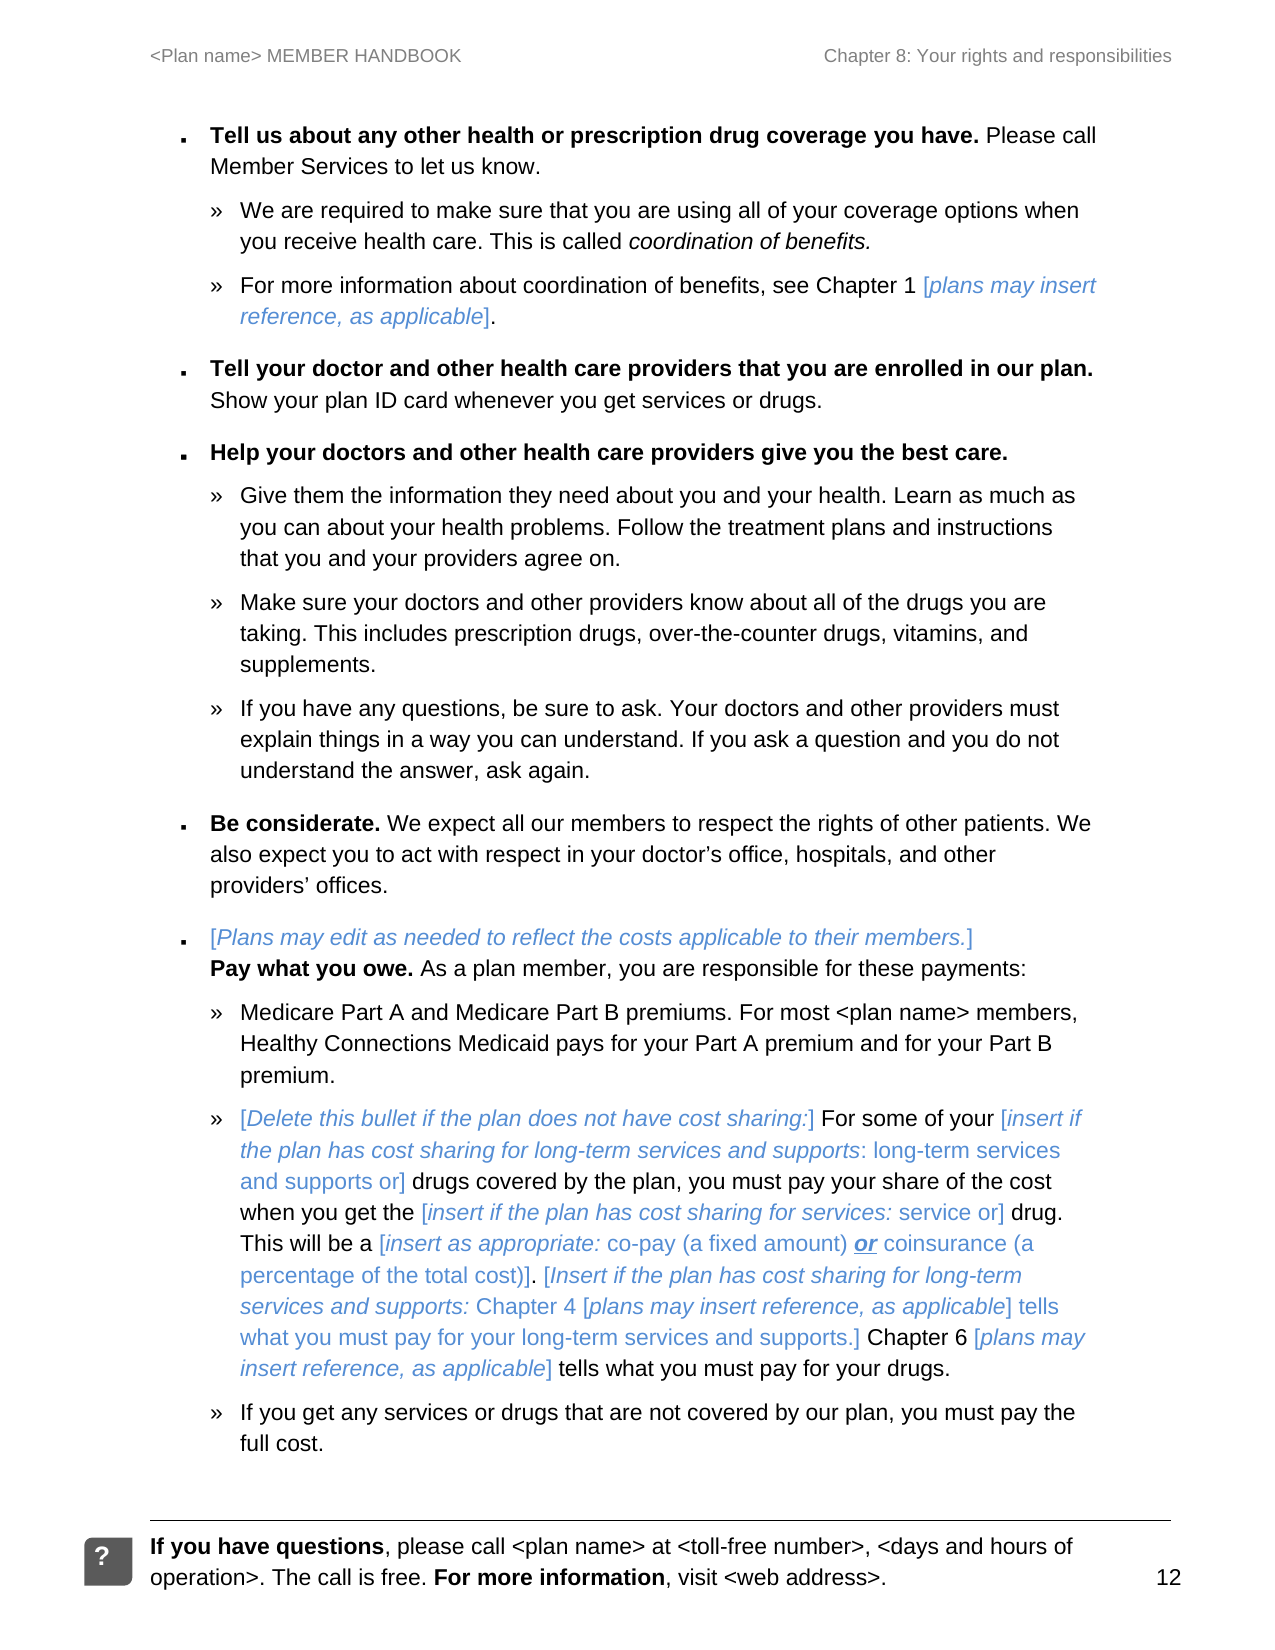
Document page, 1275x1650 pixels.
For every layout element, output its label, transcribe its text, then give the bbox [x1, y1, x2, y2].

list [Plans may edit as needed to reflect the costs applicable to their members.] Pay what you owe. As a plan member, you are responsible for these payments: [180, 921, 1096, 983]
list If you get any services or drugs that are not covered by our plan, you must pay the full cost. [210, 1396, 1096, 1458]
list Be considerate. We expect all our members to respect the rights of other patients. We also expect you to act with respect in your doctor’s office, hospitals, and other providers’ offices. [180, 806, 1096, 900]
list Medicare Part A and Medicare Part B premiums. For most <plan name> members, Healthy Connections Medicaid pays for your Part A premium and for your Part B premium. [210, 996, 1096, 1089]
list Tell us about any other health or prescription drug coverage you have. Please call Member Services to let us know. [180, 118, 1096, 181]
list For more information about coordination of benefits, see Chapter 1 [plans may insert reference, as applicable]. [210, 268, 1096, 331]
list [Delete this bullet if the plan does not have cost sharing:] For some of your [insert if the plan has cost sharing for long-term services and supports: long-term services and supports or] drugs covered by the plan, you must pay your share of the cost when you get the [insert if the plan has cost sharing for services: service or] drug. This will be a [insert as appropriate: co-pay (a fixed amount) or coinsurance (a percentage of the total cost)]. [Insert if the plan has cost sharing for long-term services and supports: Chapter 4 [plans may insert reference, as applicable] tells what you must pay for your long-term services and supports.] Chapter 6 [plans may insert reference, as applicable] tells what you must pay for your drugs. [210, 1102, 1096, 1383]
list Tell your doctor and other health care providers that you are enrolled in our plan. Show your plan ID card whenever you get services or drugs. [180, 352, 1096, 414]
list If you have any questions, be sure to ask. Your doctors and other providers must explain things in a way you can understand. If you ask a question and you do not understand the answer, ask again. [210, 691, 1096, 785]
list We are required to make sure that you are using all of your coverage options when you receive health care. This is called coordination of benefits. [210, 193, 1096, 256]
list Help your doctors and other health care providers give you the best care. [180, 435, 1096, 466]
list Make sure your doctors and other providers know about all of the drugs you are taking. This includes prescription drugs, over-the-counter drugs, vitamins, and supplements. [210, 585, 1096, 679]
list Give them the information they need about you and your health. Learn as much as you can about your health problems. Follow the treatment plans and instructions that you and your providers agree on. [210, 479, 1096, 573]
